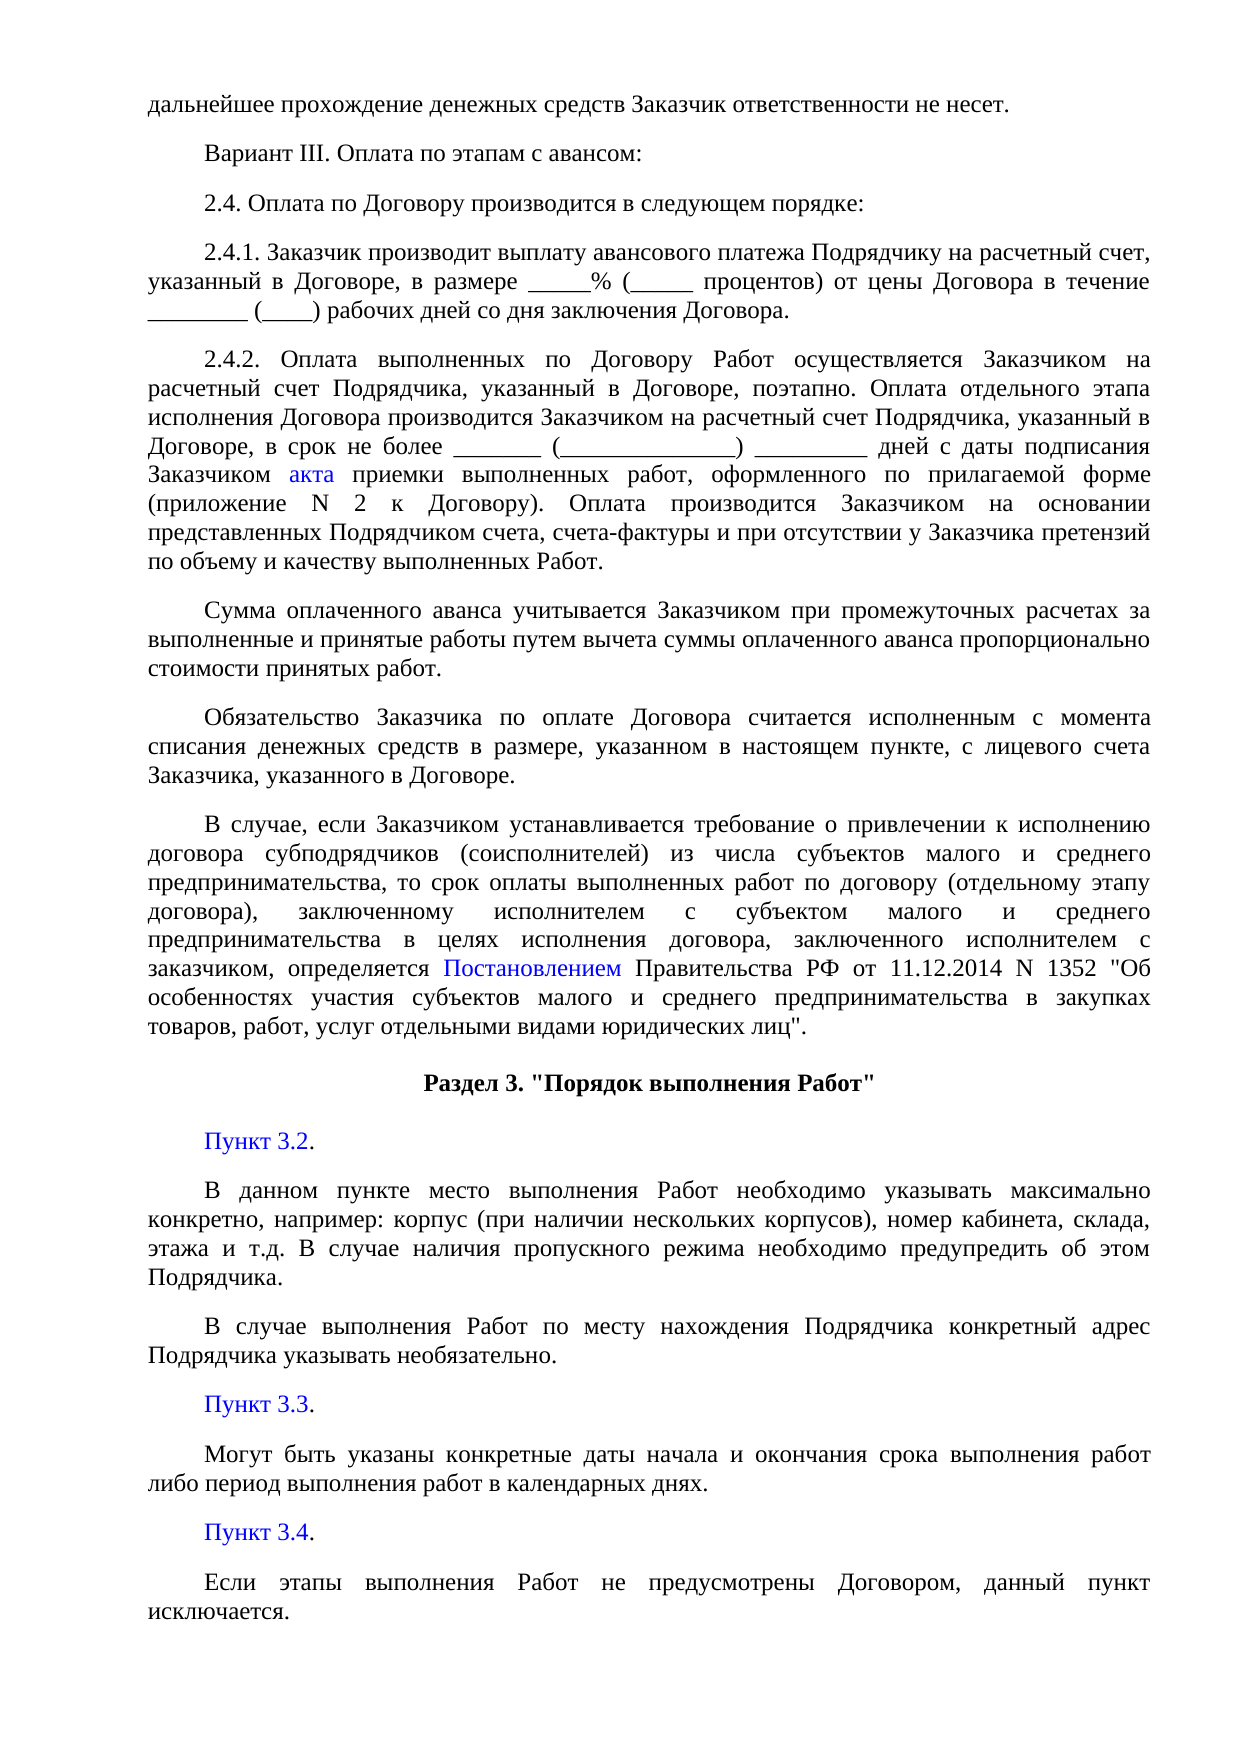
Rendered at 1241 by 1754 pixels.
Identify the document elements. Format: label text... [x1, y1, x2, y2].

text В данном пункте место выполнения Работ необходимо указывать максимально конкретно, например: корпус (при наличии нескольких корпусов), номер кабинета, склада, этажа и т.д. В случае наличия пропускного режима необходимо предупредить об этом Подрядчика. [148, 1175, 1152, 1290]
text 2.4. Оплата по Договору производится в следующем порядке: [148, 188, 1152, 217]
text Обязательство Заказчика по оплате Договора считается исполненным с момента списания денежных средств в размере, указанном в настоящем пункте, с лицевого счета Заказчика, указанного в Договоре. [148, 702, 1152, 789]
text Сумма оплаченного аванса учитывается Заказчиком при промежуточных расчетах за выполненные и принятые работы путем вычета суммы оплаченного аванса пропорционально стоимости принятых работ. [148, 595, 1152, 682]
text Пункт 3.3. [148, 1389, 1152, 1418]
text Пункт 3.2. [148, 1126, 1152, 1154]
text В случае, если Заказчиком устанавливается требование о привлечении к исполнению договора субподрядчиков (соисполнителей) из числа субъектов малого и среднего предпринимательства, то срок оплаты выполненных работ по договору (отдельному этапу договора), заключенному исполнителем с субъектом малого и среднего предпринимательства в целях исполнения договора, заключенного исполнителем с заказчиком, определяется Постановлением Правительства РФ от 11.12.2014 N 1352 "Об особенностях участия субъектов малого и среднего предпринимательства в закупках товаров, работ, услуг отдельными видами юридических лиц". [148, 809, 1152, 1039]
text Если этапы выполнения Работ не предусмотрены Договором, данный пункт исключается. [148, 1567, 1152, 1624]
text Могут быть указаны конкретные даты начала и окончания срока выполнения работ либо период выполнения работ в календарных днях. [148, 1439, 1152, 1497]
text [148, 89, 1152, 117]
text Пункт 3.4. [148, 1517, 1152, 1546]
text В случае выполнения Работ по месту нахождения Подрядчика конкретный адрес Подрядчика указывать необязательно. [148, 1311, 1152, 1369]
text 2.4.2. Оплата выполненных по Договору Работ осуществляется Заказчиком на расчетный счет Подрядчика, указанный в Договоре, поэтапно. Оплата отдельного этапа исполнения Договора производится Заказчиком на расчетный счет Подрядчика, указанный в Договоре, в срок не более _______ (______________) _________ дней с даты подписания Заказчиком акта приемки выполненных работ, оформленного по прилагаемой форме (приложение N 2 к Договору). Оплата производится Заказчиком на основании представленных Подрядчиком счета, счета-фактуры и при отсутствии у Заказчика претензий по объему и качеству выполненных Работ. [148, 344, 1152, 574]
title Раздел 3. "Порядок выполнения Работ" [148, 1068, 1152, 1097]
text Вариант III. Оплата по этапам с авансом: [148, 138, 1152, 167]
